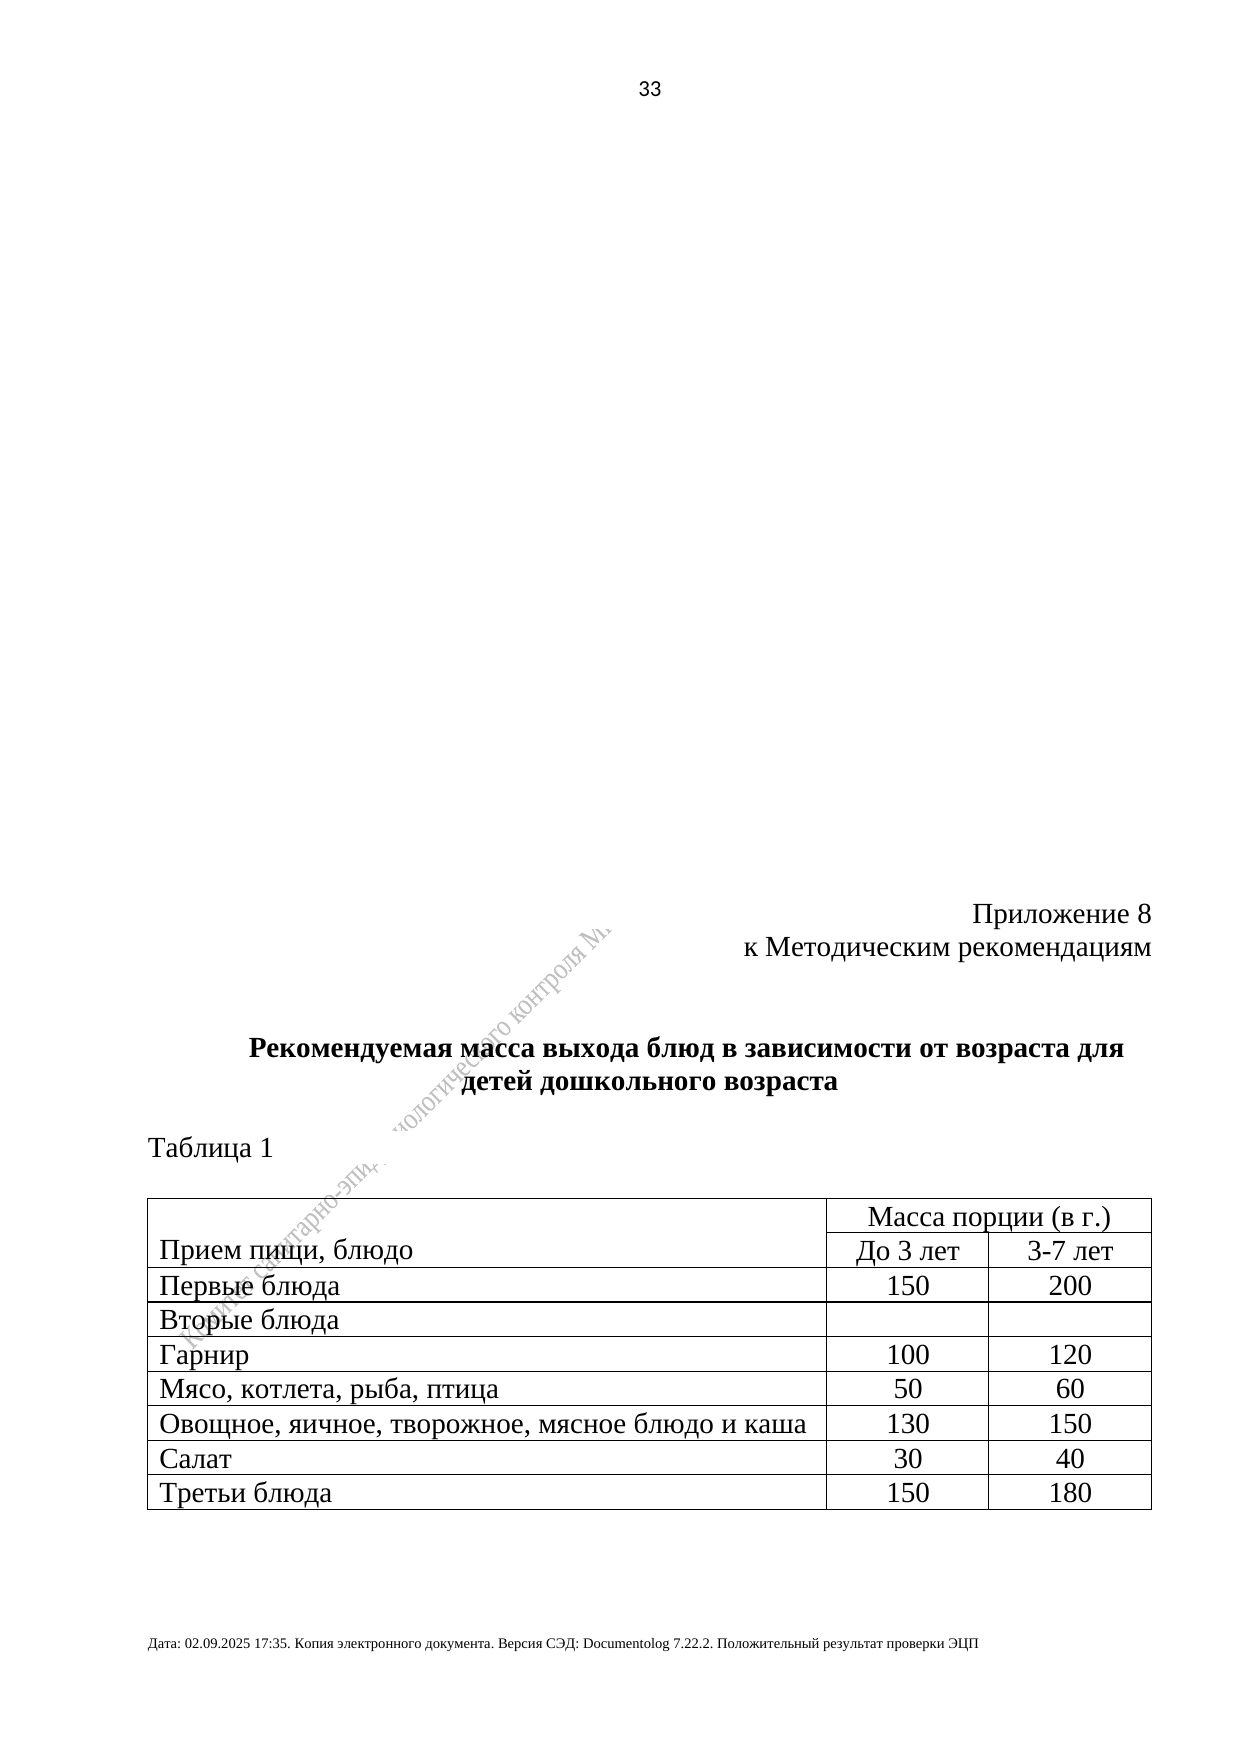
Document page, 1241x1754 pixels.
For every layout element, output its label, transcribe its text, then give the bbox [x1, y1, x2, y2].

table_cell Салат [148, 1441, 826, 1474]
table_cell 50 [827, 1372, 988, 1405]
table_cell 40 [989, 1441, 1151, 1474]
table_cell 150 [989, 1406, 1151, 1440]
table_cell 150 [827, 1268, 988, 1301]
table_cell 180 [989, 1475, 1151, 1509]
table_cell [989, 1303, 1151, 1336]
table_cell Вторые блюда [148, 1303, 826, 1336]
table_cell 200 [989, 1268, 1151, 1301]
table_cell [827, 1303, 988, 1336]
table_cell Овощное, яичное, творожное, мясное блюдо и каша [148, 1406, 826, 1440]
table_cell Гарнир [148, 1337, 826, 1371]
table_header Прием пищи, блюдо [148, 1199, 826, 1267]
table_cell 150 [827, 1475, 988, 1509]
table_cell Мясо, котлета, рыба, птица [148, 1372, 826, 1405]
text Рекомендуемая масса выхода блюд в зависимости от возраста для детей дошкольного возраста [148, 1030, 1152, 1097]
table_cell Третьи блюда [148, 1475, 826, 1509]
table_cell 3-7 лет [989, 1233, 1151, 1267]
table_header Масса порции (в г.) [827, 1199, 1151, 1232]
table_cell 130 [827, 1406, 988, 1440]
text Приложение 8 [148, 896, 1152, 929]
text Таблица 1 [148, 1131, 1152, 1164]
text к Методическим рекомендациям [148, 929, 1152, 963]
table_cell 120 [989, 1337, 1151, 1371]
table_cell 60 [989, 1372, 1151, 1405]
table_cell 100 [827, 1337, 988, 1371]
table_cell Первые блюда [148, 1268, 826, 1301]
table_cell До 3 лет [827, 1233, 988, 1267]
table_cell 30 [827, 1441, 988, 1474]
